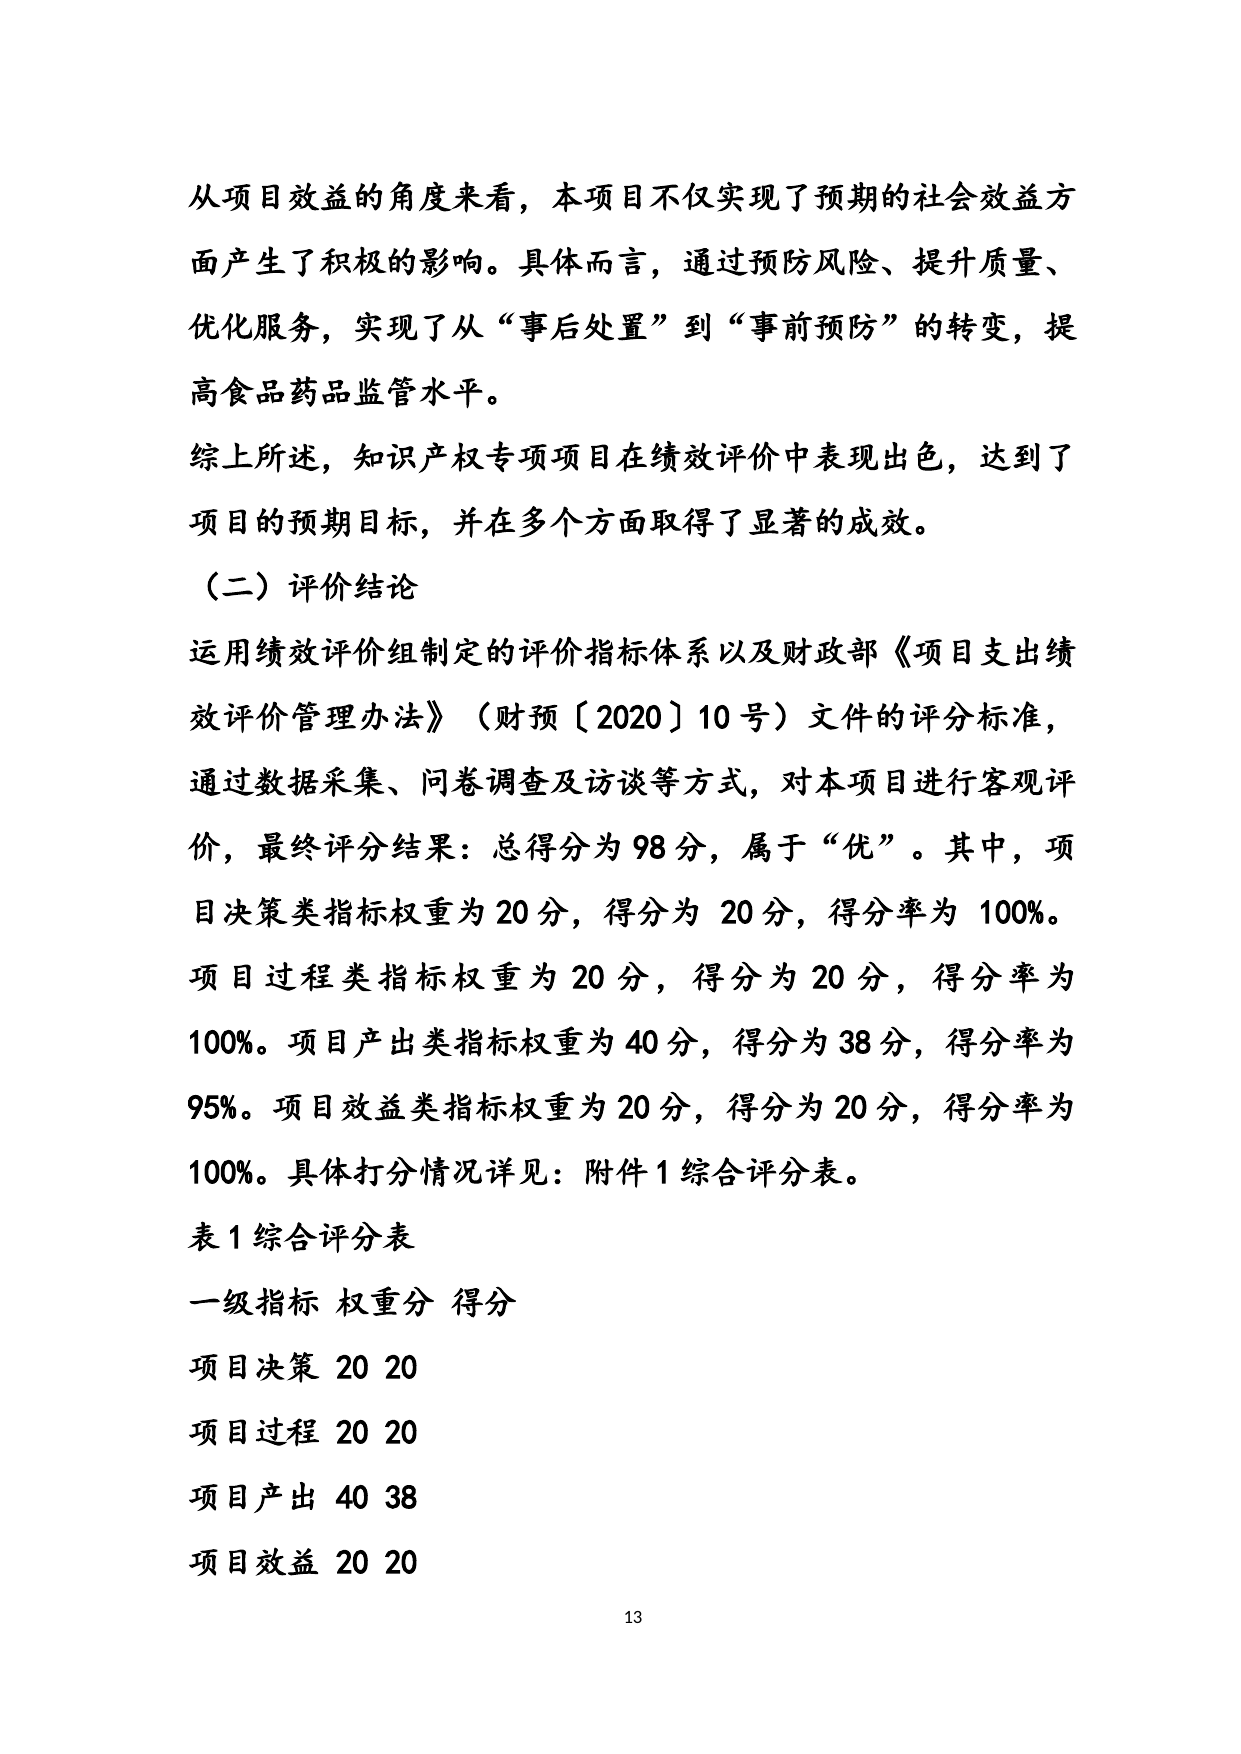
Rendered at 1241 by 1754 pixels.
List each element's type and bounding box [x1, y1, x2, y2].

text [187, 162, 1078, 1592]
